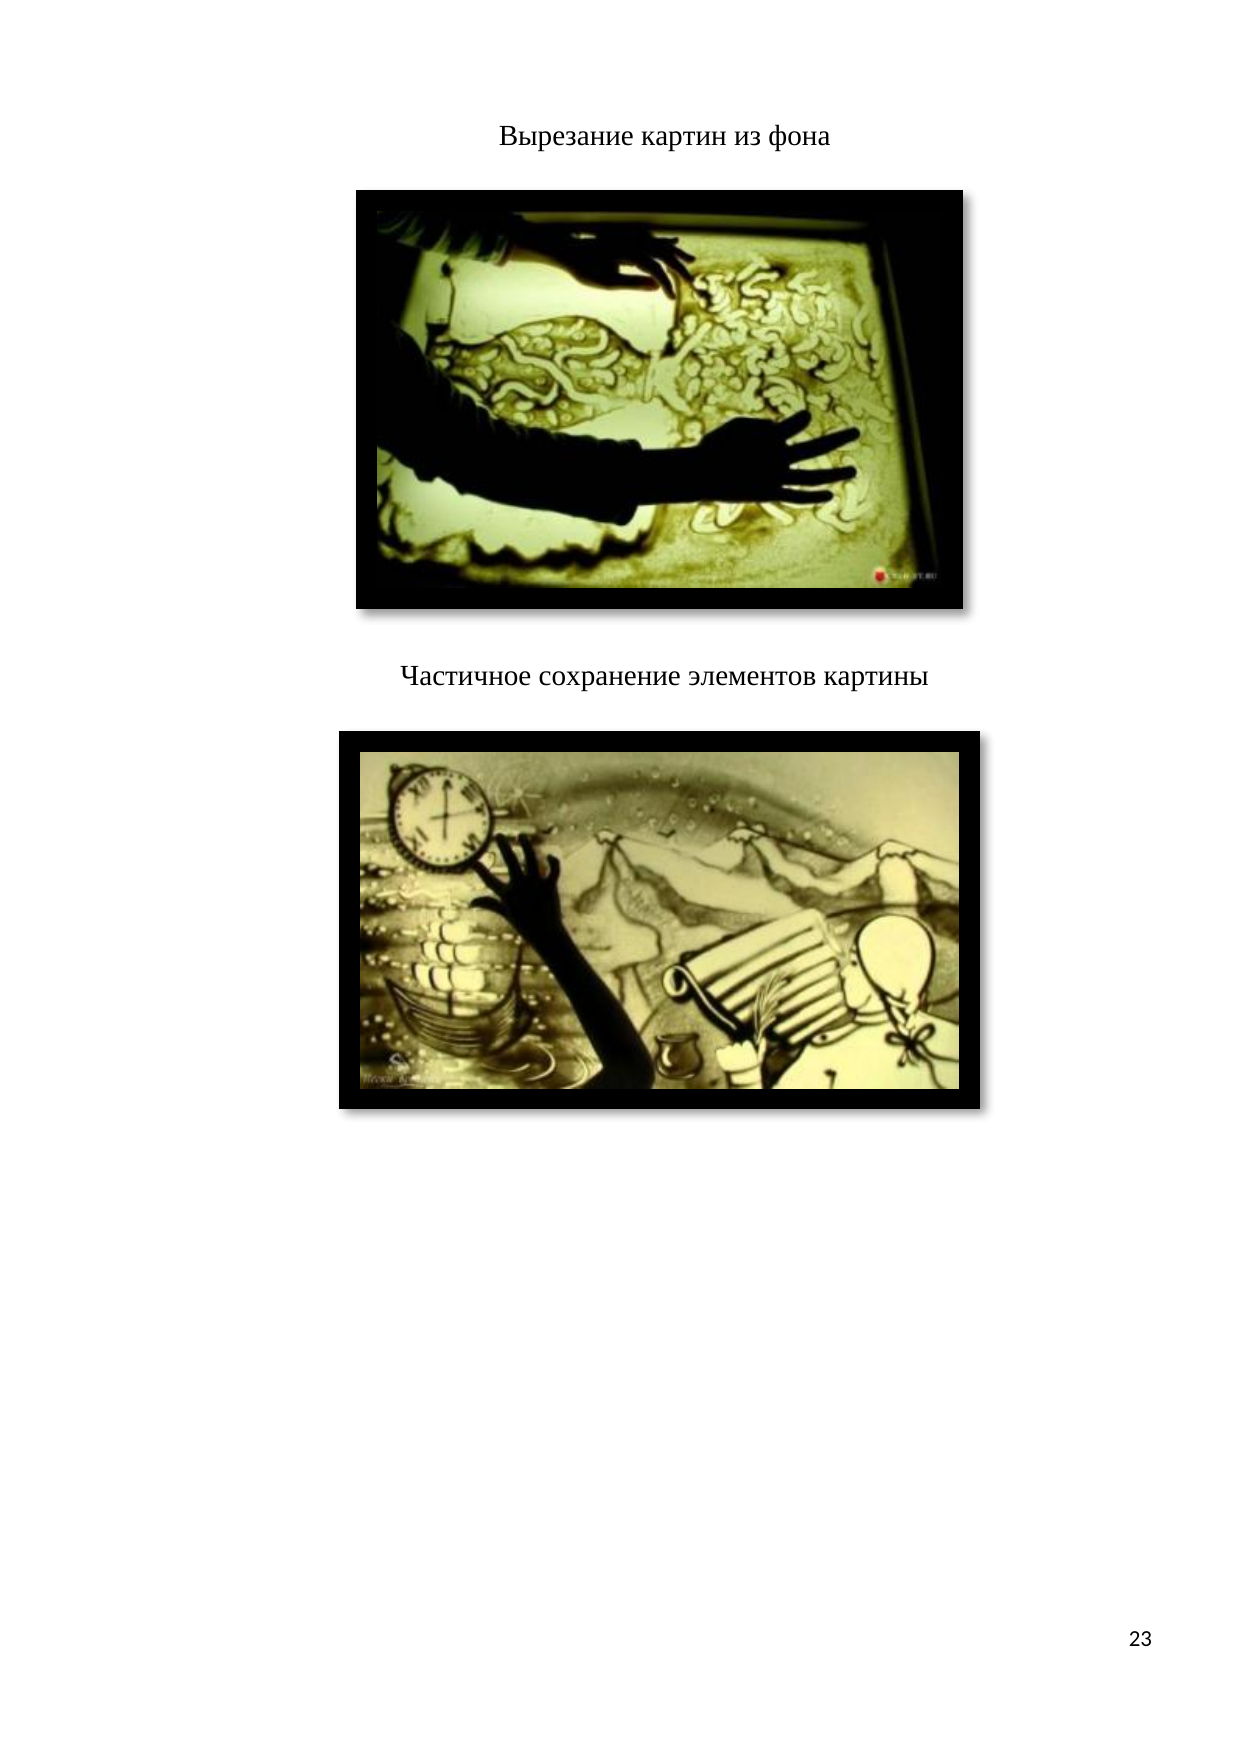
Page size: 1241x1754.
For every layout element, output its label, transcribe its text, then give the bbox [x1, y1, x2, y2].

picture [360, 752, 959, 1089]
text Вырезание картин из фона [177, 118, 1152, 152]
picture [377, 211, 942, 588]
text Частичное сохранение элементов картины [177, 658, 1152, 692]
